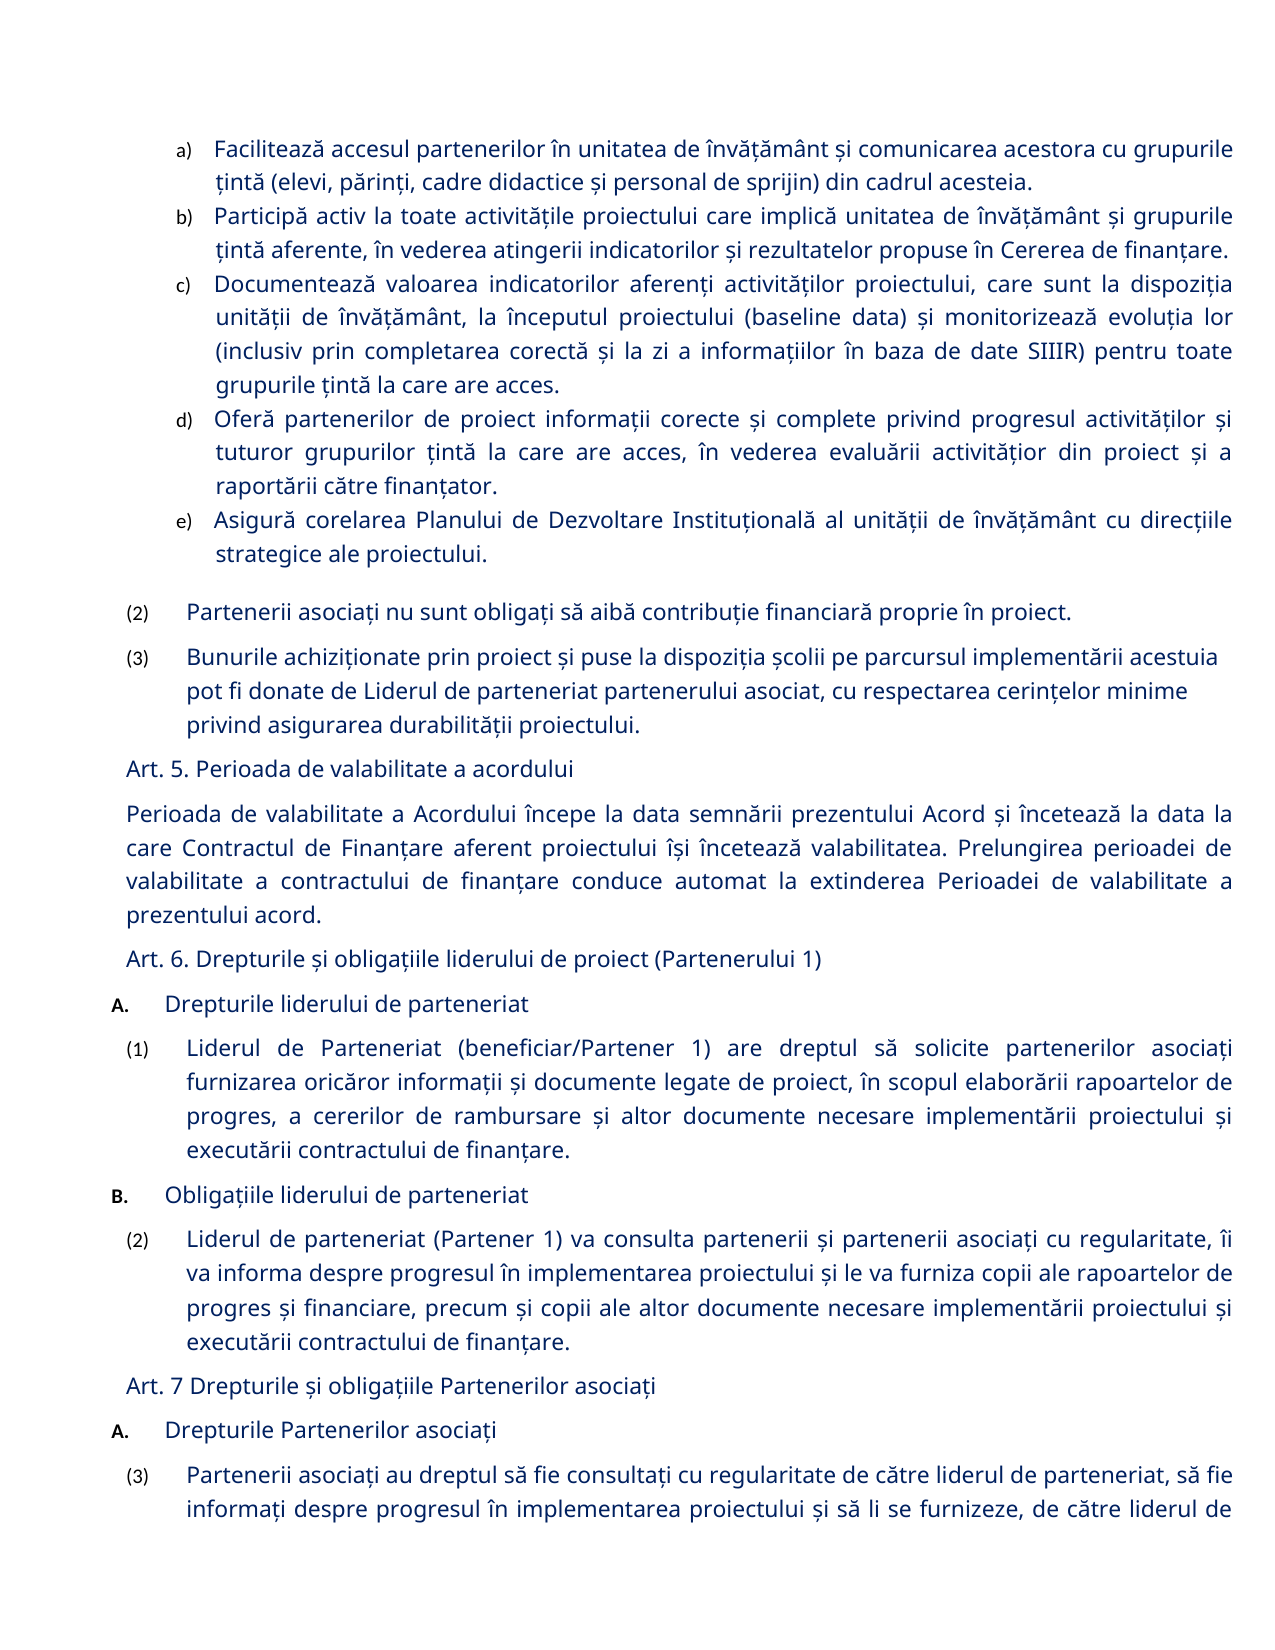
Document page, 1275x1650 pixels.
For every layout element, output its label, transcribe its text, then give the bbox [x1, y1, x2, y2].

text Perioada de valabilitate a Acordului începe la data semnării prezentului Acord și încetează la data la care Contractul de Finanțare aferent proiectului își încetează valabilitatea. Prelungirea perioadei de valabilitate a contractului de finanțare conduce automat la extinderea Perioadei de valabilitate a prezentului acord. [126, 798, 1234, 930]
list Partenerii asociați nu sunt obligați să aibă contribuție financiară proprie în proiect. [111, 596, 1234, 627]
list Bunurile achiziționate prin proiect și puse la dispoziția școlii pe parcursul implementării acestuia pot fi donate de Liderul de parteneriat partenerului asociat, cu respectarea cerințelor minime privind asigurarea durabilității proiectului. [126, 641, 1234, 740]
list Oferă partenerilor de proiect informații corecte și complete privind progresul activităților și tuturor grupurilor țintă la care are acces, în vederea evaluării activitățior din proiect și a raportării către finanțator. [176, 402, 1234, 501]
subtitle Art. 5. Perioada de valabilitate a acordului [111, 753, 1234, 784]
list Liderul de Parteneriat (beneficiar/Partener 1) are dreptul să solicite partenerilor asociați furnizarea oricăror informații și documente legate de proiect, în scopul elaborării rapoartelor de progres, a cererilor de rambursare și altor documente necesare implementării proiectului și executării contractului de finanțare. [126, 1032, 1234, 1166]
list Facilitează accesul partenerilor în unitatea de învățământ și comunicarea acestora cu grupurile țintă (elevi, părinți, cadre didactice și personal de sprijin) din cadrul acesteia. [176, 132, 1234, 197]
list Asigură corelarea Planului de Dezvoltare Instituțională al unității de învățământ cu direcțiile strategice ale proiectului. [176, 504, 1234, 569]
subtitle Drepturile liderului de parteneriat [111, 988, 1234, 1019]
list Participă activ la toate activitățile proiectului care implică unitatea de învățământ și grupurile țintă aferente, în vederea atingerii indicatorilor și rezultatelor propuse în Cererea de finanțare. [176, 200, 1234, 265]
subtitle Art. 7 Drepturile și obligațiile Partenerilor asociați [111, 1370, 1234, 1401]
subtitle Drepturile Partenerilor asociați [111, 1414, 1234, 1446]
subtitle Obligațiile liderului de parteneriat [111, 1179, 1234, 1210]
list Documentează valoarea indicatorilor aferenți activităților proiectului, care sunt la dispoziția unității de învățământ, la începutul proiectului (baseline data) și monitorizează evoluția lor (inclusiv prin completarea corectă și la zi a informațiilor în baza de date SIIIR) pentru toate grupurile țintă la care are acces. [176, 267, 1234, 400]
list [126, 1459, 1234, 1524]
subtitle Art. 6. Drepturile și obligațiile liderului de proiect (Partenerului 1) [126, 943, 1234, 974]
list Liderul de parteneriat (Partener 1) va consulta partenerii și partenerii asociați cu regularitate, îi va informa despre progresul în implementarea proiectului și le va furniza copii ale rapoartelor de progres și financiare, precum și copii ale altor documente necesare implementării proiectului și executării contractului de finanțare. [126, 1223, 1234, 1357]
